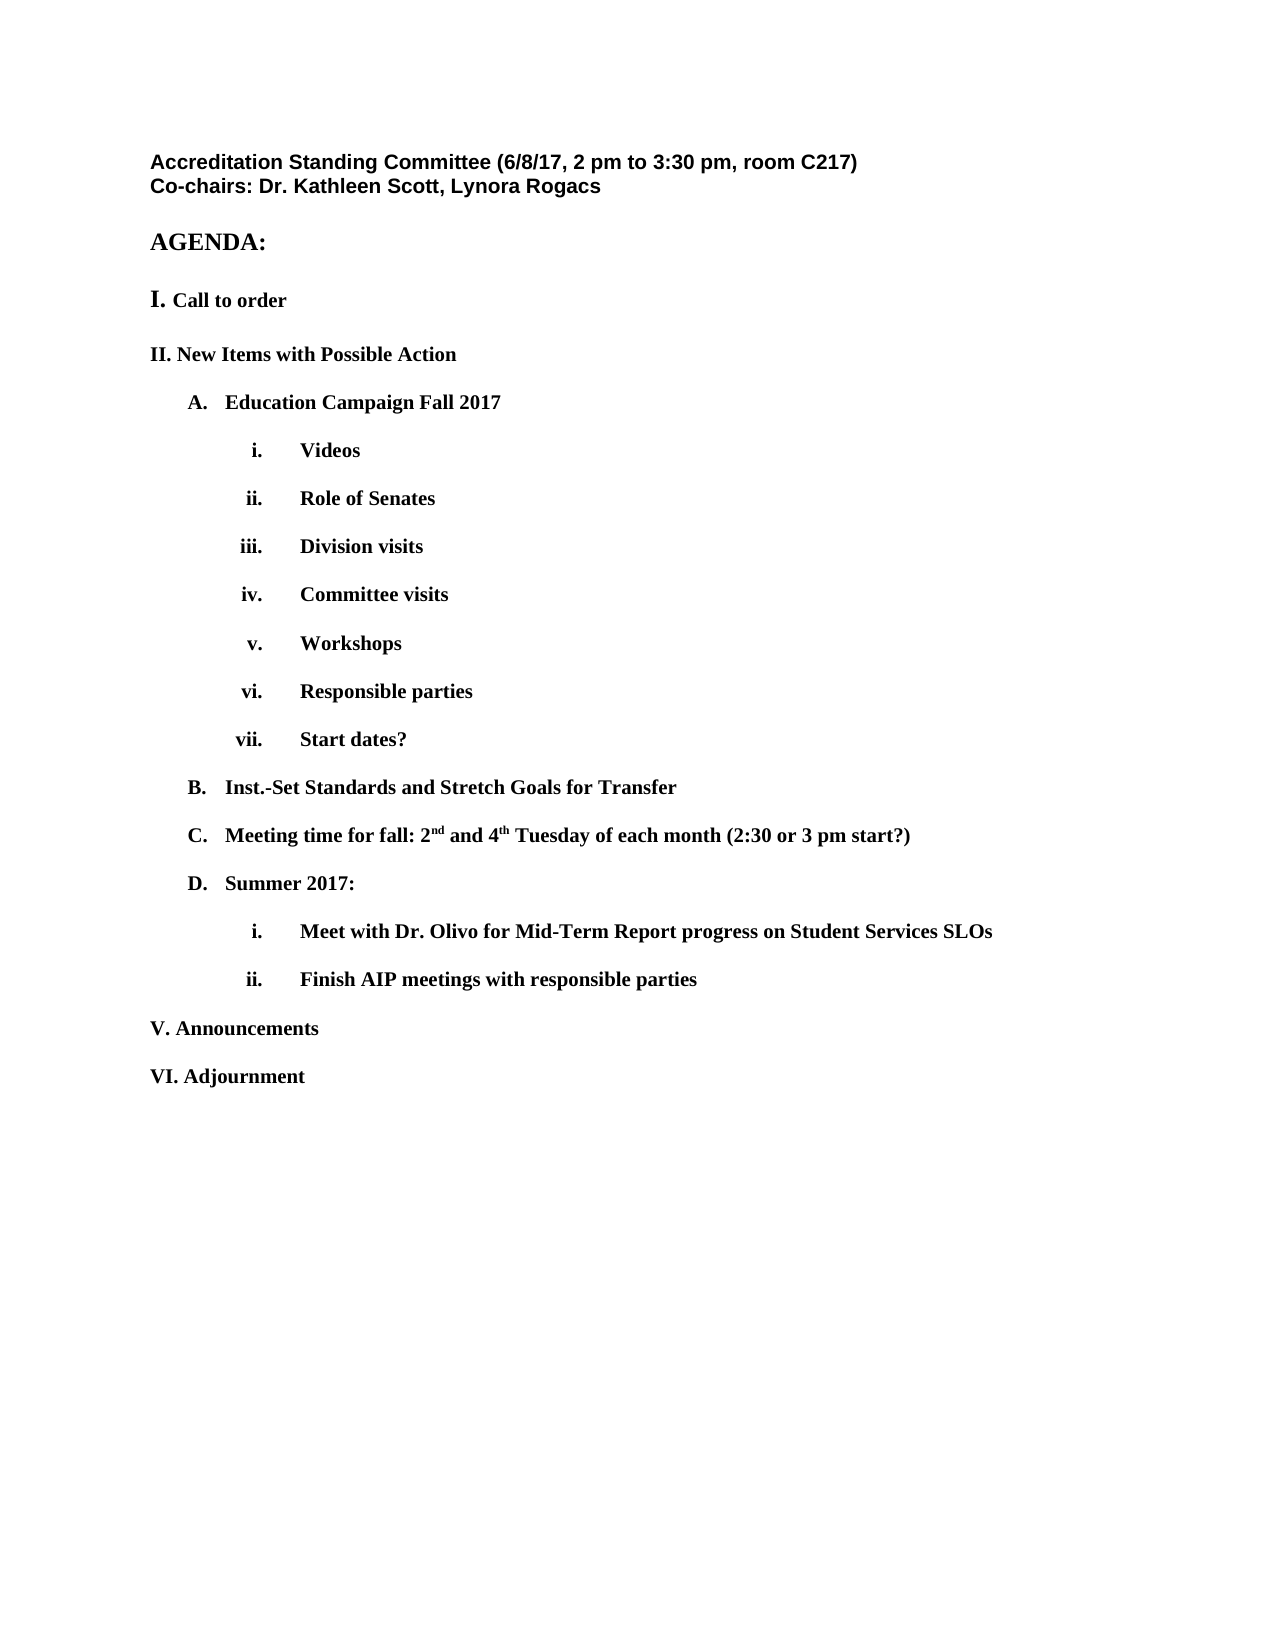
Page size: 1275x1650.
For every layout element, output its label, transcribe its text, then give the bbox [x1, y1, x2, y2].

list Start dates? [262, 727, 1125, 751]
list Division visits [262, 534, 1125, 558]
list Role of Senates [262, 486, 1125, 510]
text Accreditation Standing Committee (6/8/17, 2 pm to 3:30 pm, room C217) [150, 150, 1125, 174]
text II. New Items with Possible Action [150, 342, 1125, 366]
text AGENDA: [150, 227, 1125, 255]
list Summer 2017: [187, 871, 1125, 895]
list Inst.-Set Standards and Stretch Goals for Transfer [187, 775, 1125, 799]
list Workshops [262, 630, 1125, 654]
list Videos [262, 438, 1125, 462]
text I. Call to order [150, 284, 1125, 313]
text Co-chairs: Dr. Kathleen Scott, Lynora Rogacs [150, 174, 1125, 198]
list Meeting time for fall: 2nd and 4th Tuesday of each month (2:30 or 3 pm start?) [187, 823, 1125, 847]
list Education Campaign Fall 2017 [187, 390, 1125, 414]
text VI. Adjournment [150, 1063, 1125, 1088]
list Meet with Dr. Olivo for Mid-Term Report progress on Student Services SLOs [262, 919, 1125, 943]
list Committee visits [262, 582, 1125, 606]
text V. Announcements [150, 1015, 1125, 1039]
list Responsible parties [262, 678, 1125, 703]
list Finish AIP meetings with responsible parties [262, 967, 1125, 991]
